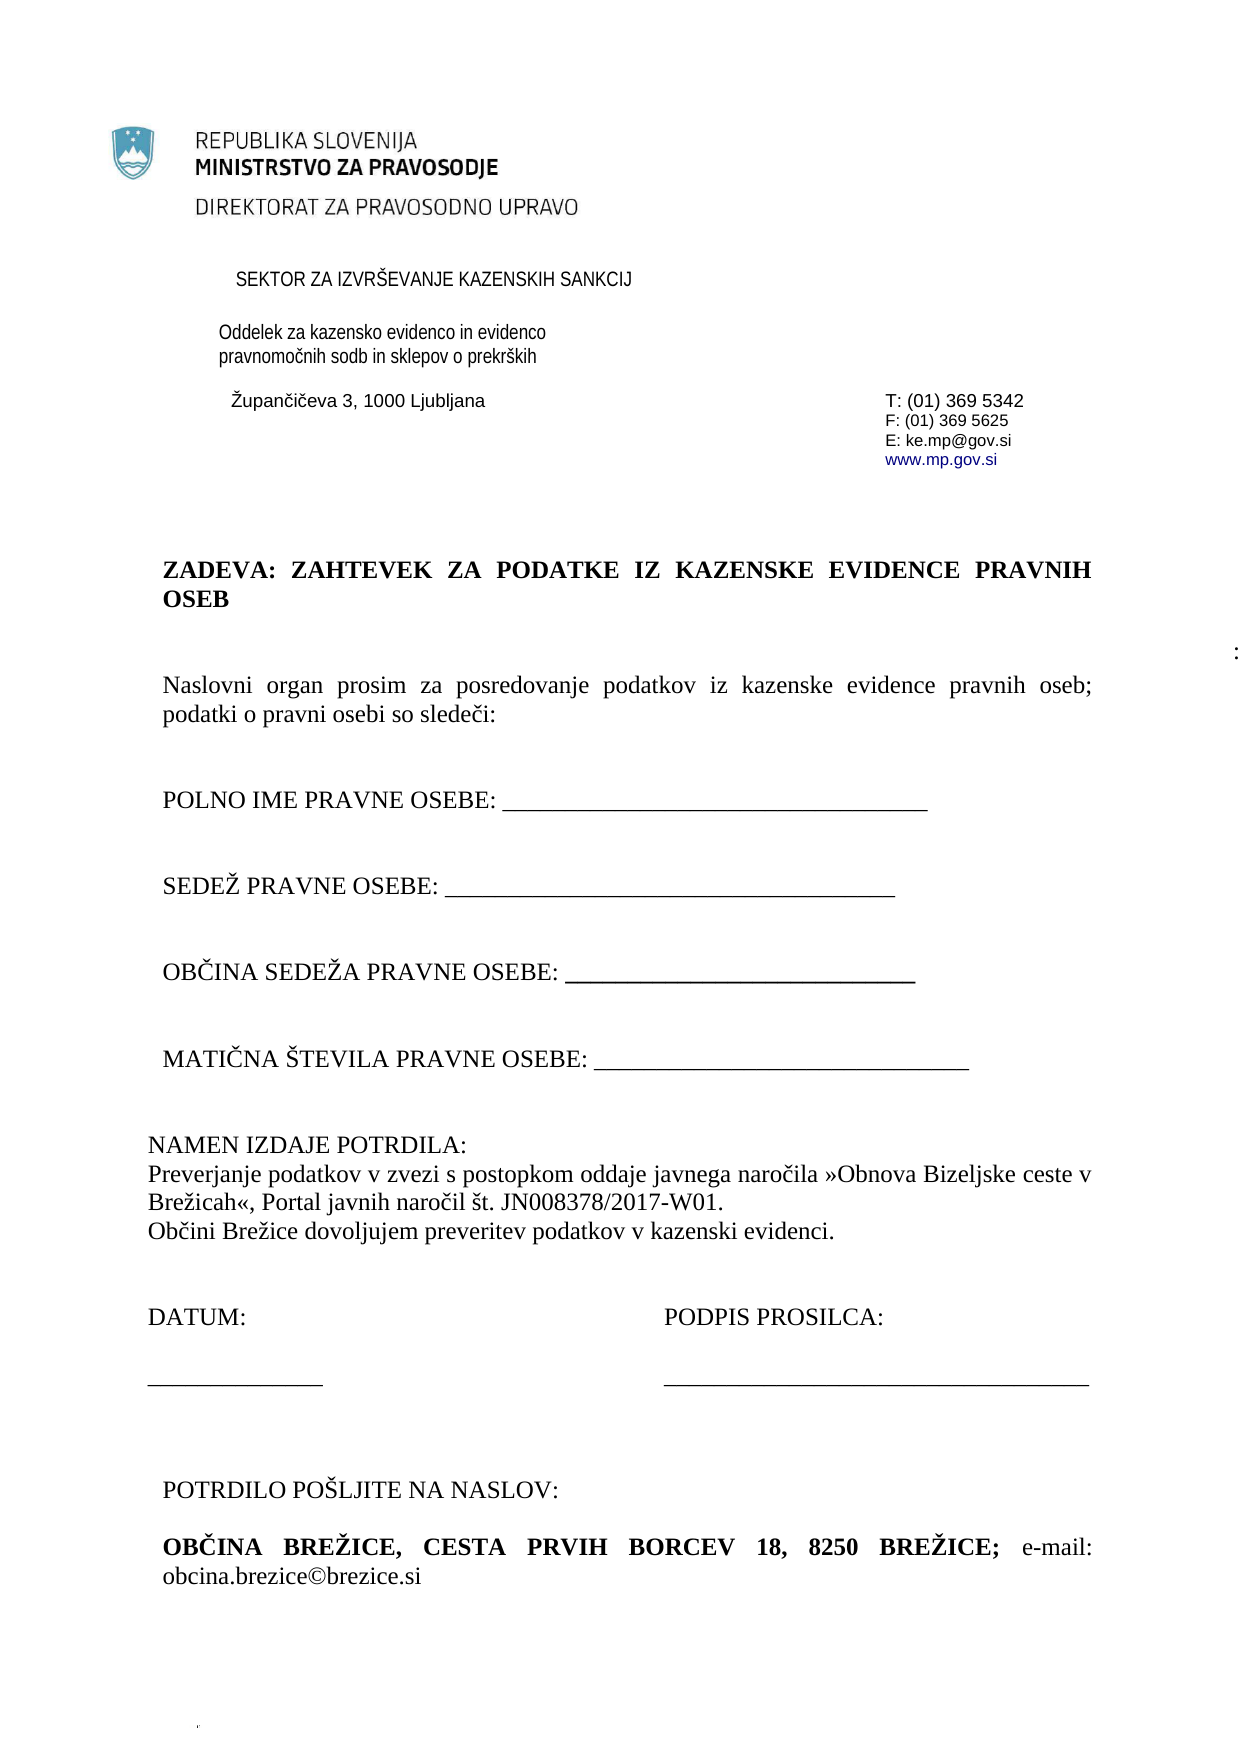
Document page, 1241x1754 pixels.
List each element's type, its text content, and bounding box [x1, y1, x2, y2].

text ______________ __________________________________ [148, 1360, 1093, 1389]
text POLNO IME PRAVNE OSEBE: __________________________________ [162, 785, 1093, 814]
text POTRDILO POŠLJITE NA NASLOV: [162, 1475, 1093, 1504]
text NAMEN IZDAJE POTRDILA: [148, 1130, 1093, 1159]
text ZADEVA: ZAHTEVEK ZA PODATKE IZ KAZENSKE EVIDENCE PRAVNIH OSEB [162, 555, 1093, 612]
text OBČINA BREŽICE, CESTA PRVIH BORCEV 18, 8250 BREŽICE; e-mail: obcina.brezice©brezice.si [162, 1532, 1093, 1590]
text SEKTOR ZA IZVRŠEVANJE KAZENSKIH SANKCIJ [148, 267, 1093, 291]
text pravnomočnih sodb in sklepov o prekrških [148, 344, 1093, 368]
text E: ke.mp@gov.si [811, 430, 1093, 449]
text Naslovni organ prosim za posredovanje podatkov iz kazenske evidence pravnih oseb; podatki o pravni osebi so sledeči: [162, 670, 1093, 727]
text MATIČNA ŠTEVILA PRAVNE OSEBE: ______________________________ [162, 1044, 1093, 1072]
text Občini Brežice dovoljujem preveritev podatkov v kazenski evidenci. [148, 1216, 1093, 1245]
text Preverjanje podatkov v zvezi s postopkom oddaje javnega naročila »Obnova Bizeljske ceste v Brežicah«, Portal javnih naročil št. JN008378/2017-W01. [148, 1159, 1093, 1216]
text Oddelek za kazensko evidenco in evidenco [148, 320, 1093, 344]
text SEDEŽ PRAVNE OSEBE: ____________________________________ [162, 871, 1093, 900]
text OBČINA SEDEŽA PRAVNE OSEBE: ____________________________ [162, 957, 1093, 986]
text Župančičeva 3, 1000 Ljubljana T: (01) 369 5342 [148, 389, 1093, 411]
picture [107, 123, 582, 219]
text F: (01) 369 5625 [811, 411, 1093, 430]
text DATUM: PODPIS PROSILCA: [148, 1302, 1093, 1331]
text www.mp.gov.si [811, 449, 1093, 469]
